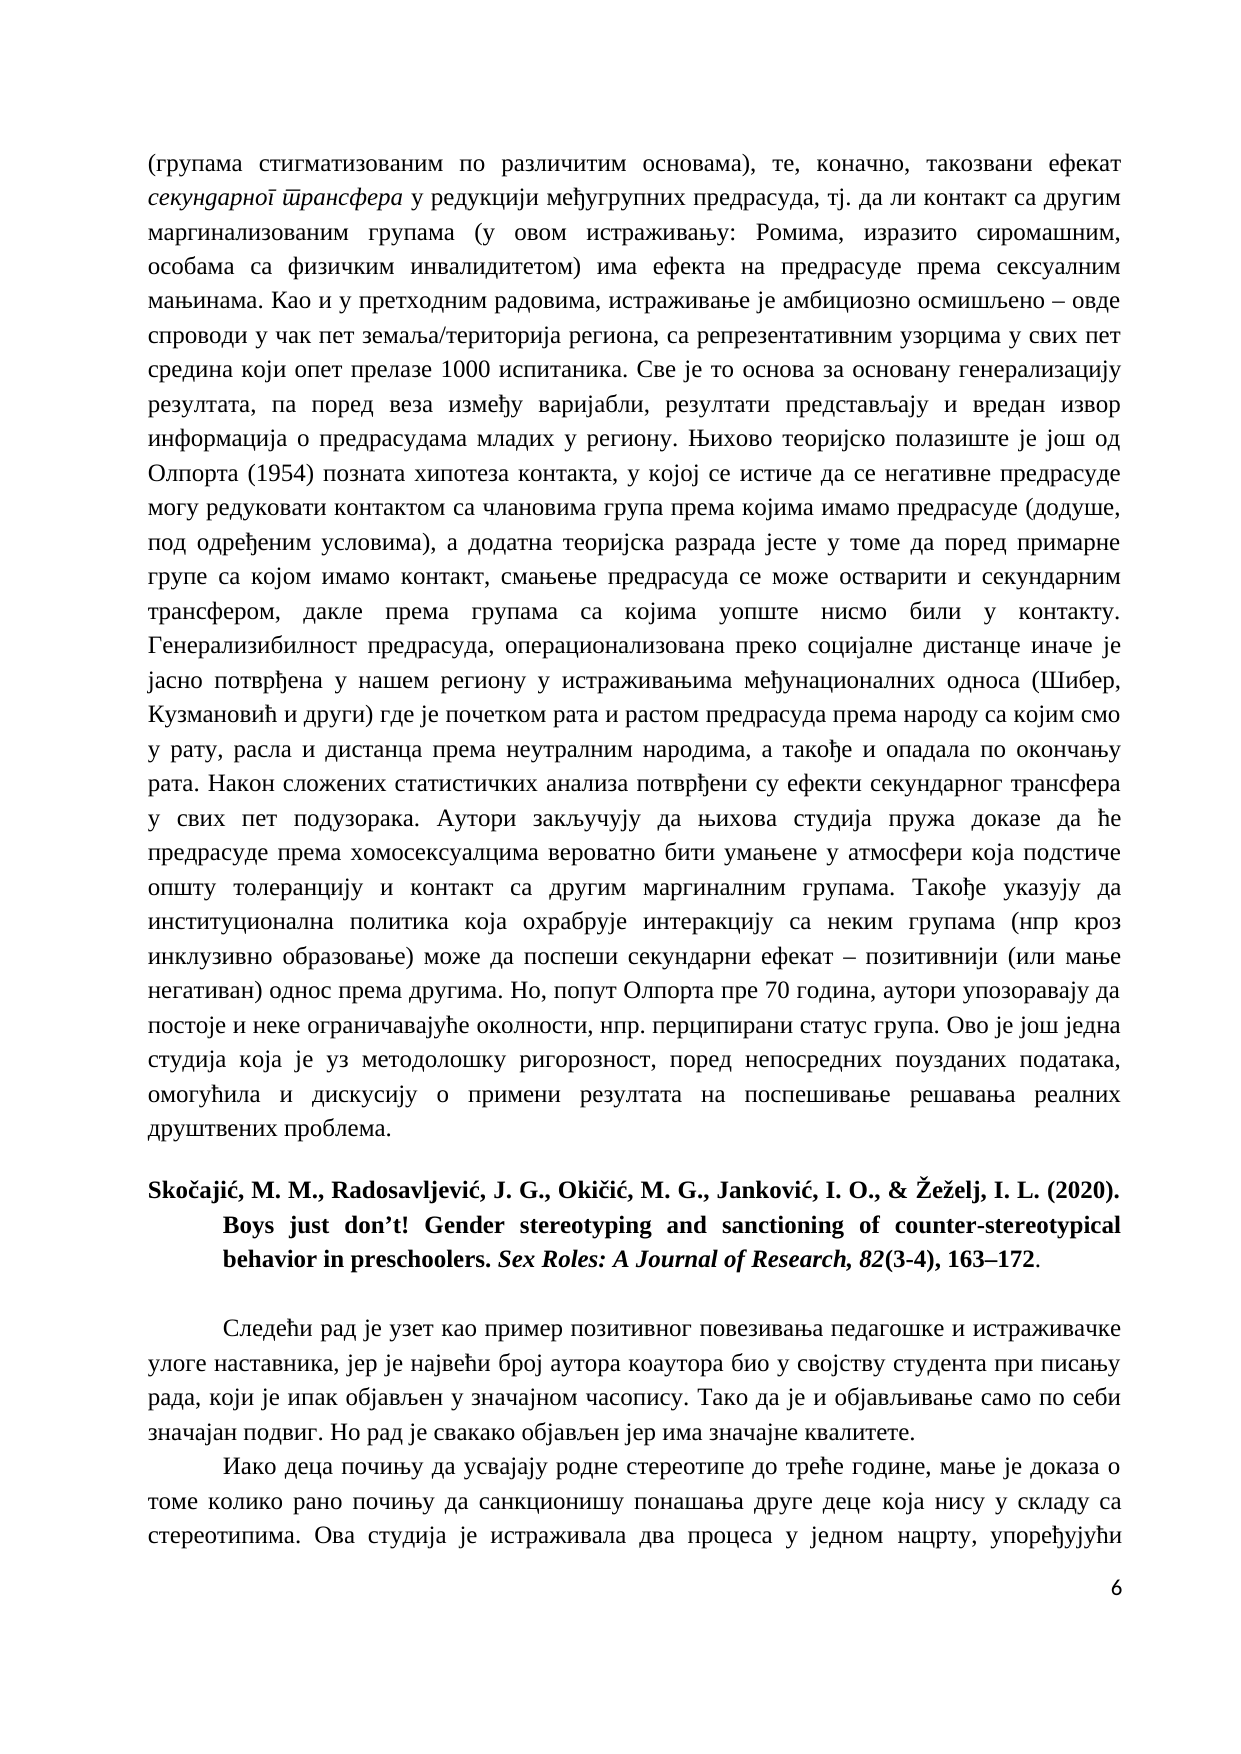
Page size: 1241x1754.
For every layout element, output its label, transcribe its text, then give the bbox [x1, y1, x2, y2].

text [148, 148, 1122, 1142]
text Следећи рад је узет као пример позитивног повезивања педагошке и истраживачке улоге наставника, јер је највећи број аутора коаутора био у својству студента при писању рада, који је ипак објављен у значајном часопису. Тако да је и објављивање само по себи значајан подвиг. Но рад је свакако објављен јер има значајне квалитете. [148, 1313, 1122, 1446]
text Skočajić, M. M., Radosavljević, J. G., Okičić, M. G., Janković, I. O., & Žeželj, I. L. (2020). Boys just don’t! Gender stereotyping and sanctioning of counter-stereotypical behavior in preschoolers. Sex Roles: A Journal of Research, 82(3-4), 163–172. [148, 1176, 1122, 1273]
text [148, 1451, 1122, 1549]
